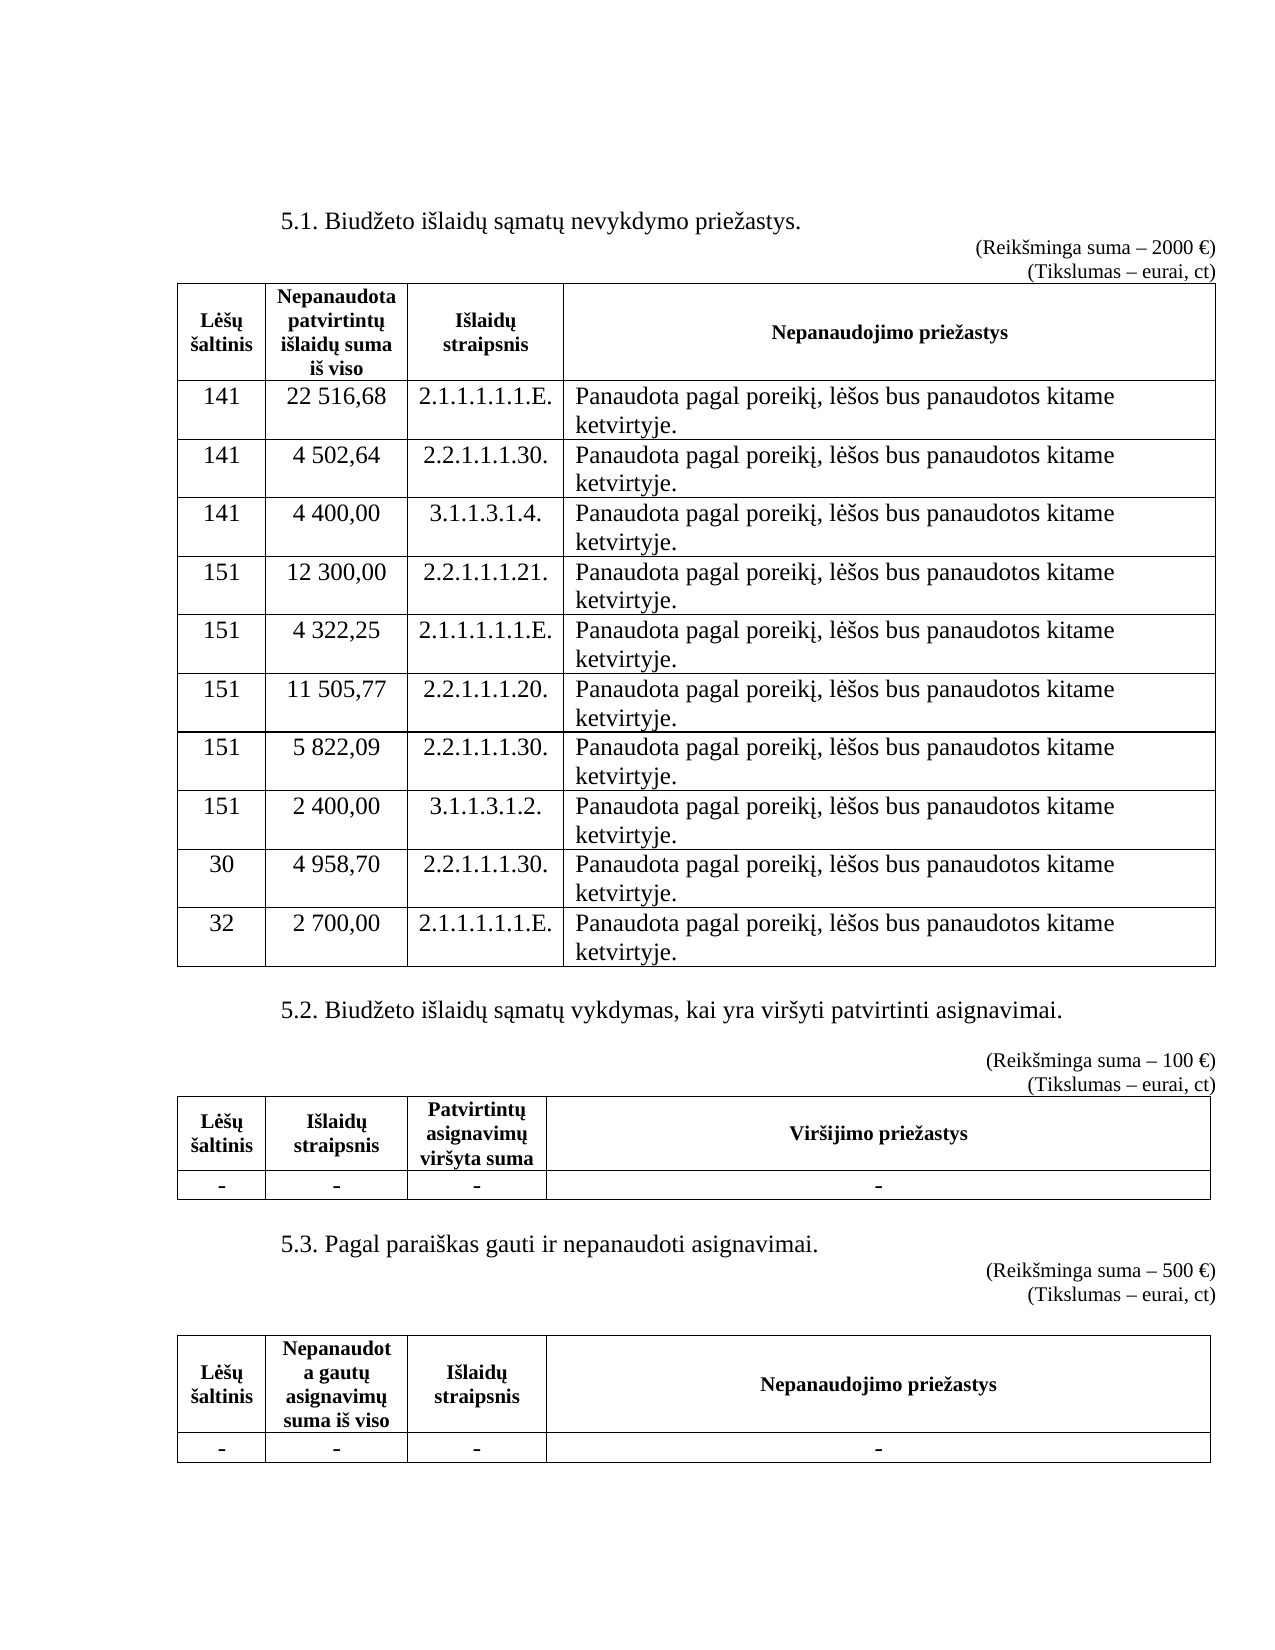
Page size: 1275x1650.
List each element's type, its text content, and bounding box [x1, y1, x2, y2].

table_header Patvirtintų asignavimų viršyta suma [408, 1097, 546, 1169]
table_header Lėšų šaltinis [178, 1336, 265, 1432]
table_cell 151 [178, 733, 265, 790]
table_cell 151 [178, 791, 265, 848]
table_cell 4 400,00 [266, 498, 407, 556]
table_header Išlaidų straipsnis [408, 284, 563, 380]
table_cell 3.1.1.3.1.4. [408, 498, 563, 556]
table_cell - [266, 1433, 407, 1462]
table_cell 2.2.1.1.1.20. [408, 674, 563, 731]
table_cell 12 300,00 [266, 557, 407, 614]
table_cell 141 [178, 381, 265, 439]
table_cell - [178, 1171, 265, 1199]
table_cell - [266, 1171, 407, 1199]
table_cell 151 [178, 615, 265, 673]
table_cell - [408, 1171, 546, 1199]
table_header Lėšų šaltinis [178, 284, 265, 380]
table_cell 141 [178, 440, 265, 497]
table_cell 2.1.1.1.1.1.E. [408, 381, 563, 439]
table_cell Panaudota pagal poreikį, lėšos bus panaudotos kitame ketvirtyje. [564, 557, 1215, 614]
table_cell Panaudota pagal poreikį, lėšos bus panaudotos kitame ketvirtyje. [564, 440, 1215, 497]
table_cell 30 [178, 850, 265, 907]
table_cell 2.1.1.1.1.1.E. [408, 615, 563, 673]
table_cell 4 502,64 [266, 440, 407, 497]
text (Tikslumas – eurai, ct) [177, 259, 1216, 283]
table_cell - [547, 1433, 1210, 1462]
table_cell Panaudota pagal poreikį, lėšos bus panaudotos kitame ketvirtyje. [564, 791, 1215, 848]
table_cell Panaudota pagal poreikį, lėšos bus panaudotos kitame ketvirtyje. [564, 615, 1215, 673]
table_cell Panaudota pagal poreikį, lėšos bus panaudotos kitame ketvirtyje. [564, 381, 1215, 439]
table_cell Panaudota pagal poreikį, lėšos bus panaudotos kitame ketvirtyje. [564, 908, 1215, 966]
text (Reikšminga suma – 500 €) [177, 1258, 1216, 1282]
text (Reikšminga suma – 100 €) [177, 1048, 1216, 1072]
table_cell 2.2.1.1.1.30. [408, 850, 563, 907]
text (Tikslumas – eurai, ct) [177, 1282, 1216, 1306]
table_cell Panaudota pagal poreikį, lėšos bus panaudotos kitame ketvirtyje. [564, 733, 1215, 790]
table_header Išlaidų straipsnis [408, 1336, 546, 1432]
table_cell 11 505,77 [266, 674, 407, 731]
text (Tikslumas – eurai, ct) [177, 1072, 1216, 1096]
table_cell Panaudota pagal poreikį, lėšos bus panaudotos kitame ketvirtyje. [564, 498, 1215, 556]
table_cell - [547, 1171, 1210, 1199]
table_header Viršijimo priežastys [547, 1097, 1210, 1169]
text 5.2. Biudžeto išlaidų sąmatų vykdymas, kai yra viršyti patvirtinti asignavimai. [177, 995, 1216, 1024]
table_cell 151 [178, 557, 265, 614]
table_cell - [178, 1433, 265, 1462]
table_cell 4 958,70 [266, 850, 407, 907]
table_cell 22 516,68 [266, 381, 407, 439]
table_header Lėšų šaltinis [178, 1097, 265, 1169]
table_cell 2 400,00 [266, 791, 407, 848]
table_header Nepanaudota patvirtintų išlaidų suma iš viso [266, 284, 407, 380]
table_cell 2.1.1.1.1.1.E. [408, 908, 563, 966]
table_cell 141 [178, 498, 265, 556]
table_cell 2.2.1.1.1.21. [408, 557, 563, 614]
table_header Nepanaudojimo priežastys [564, 284, 1215, 380]
table_cell 32 [178, 908, 265, 966]
table_header Nepanaudojimo priežastys [547, 1336, 1210, 1432]
table_cell 5 822,09 [266, 733, 407, 790]
table_header Išlaidų straipsnis [266, 1097, 407, 1169]
table_cell 4 322,25 [266, 615, 407, 673]
table_cell 2.2.1.1.1.30. [408, 440, 563, 497]
table_cell - [408, 1433, 546, 1462]
text 5.3. Pagal paraiškas gauti ir nepanaudoti asignavimai. [177, 1229, 1216, 1258]
text 5.1. Biudžeto išlaidų sąmatų nevykdymo priežastys. [177, 206, 1216, 235]
table_cell Panaudota pagal poreikį, lėšos bus panaudotos kitame ketvirtyje. [564, 850, 1215, 907]
text (Reikšminga suma – 2000 €) [177, 235, 1216, 259]
table_cell 2.2.1.1.1.30. [408, 733, 563, 790]
table_cell Panaudota pagal poreikį, lėšos bus panaudotos kitame ketvirtyje. [564, 674, 1215, 731]
table_cell 151 [178, 674, 265, 731]
table_header Nepanaudota gautų asignavimų suma iš viso [266, 1336, 407, 1432]
table_cell 3.1.1.3.1.2. [408, 791, 563, 848]
table_cell 2 700,00 [266, 908, 407, 966]
